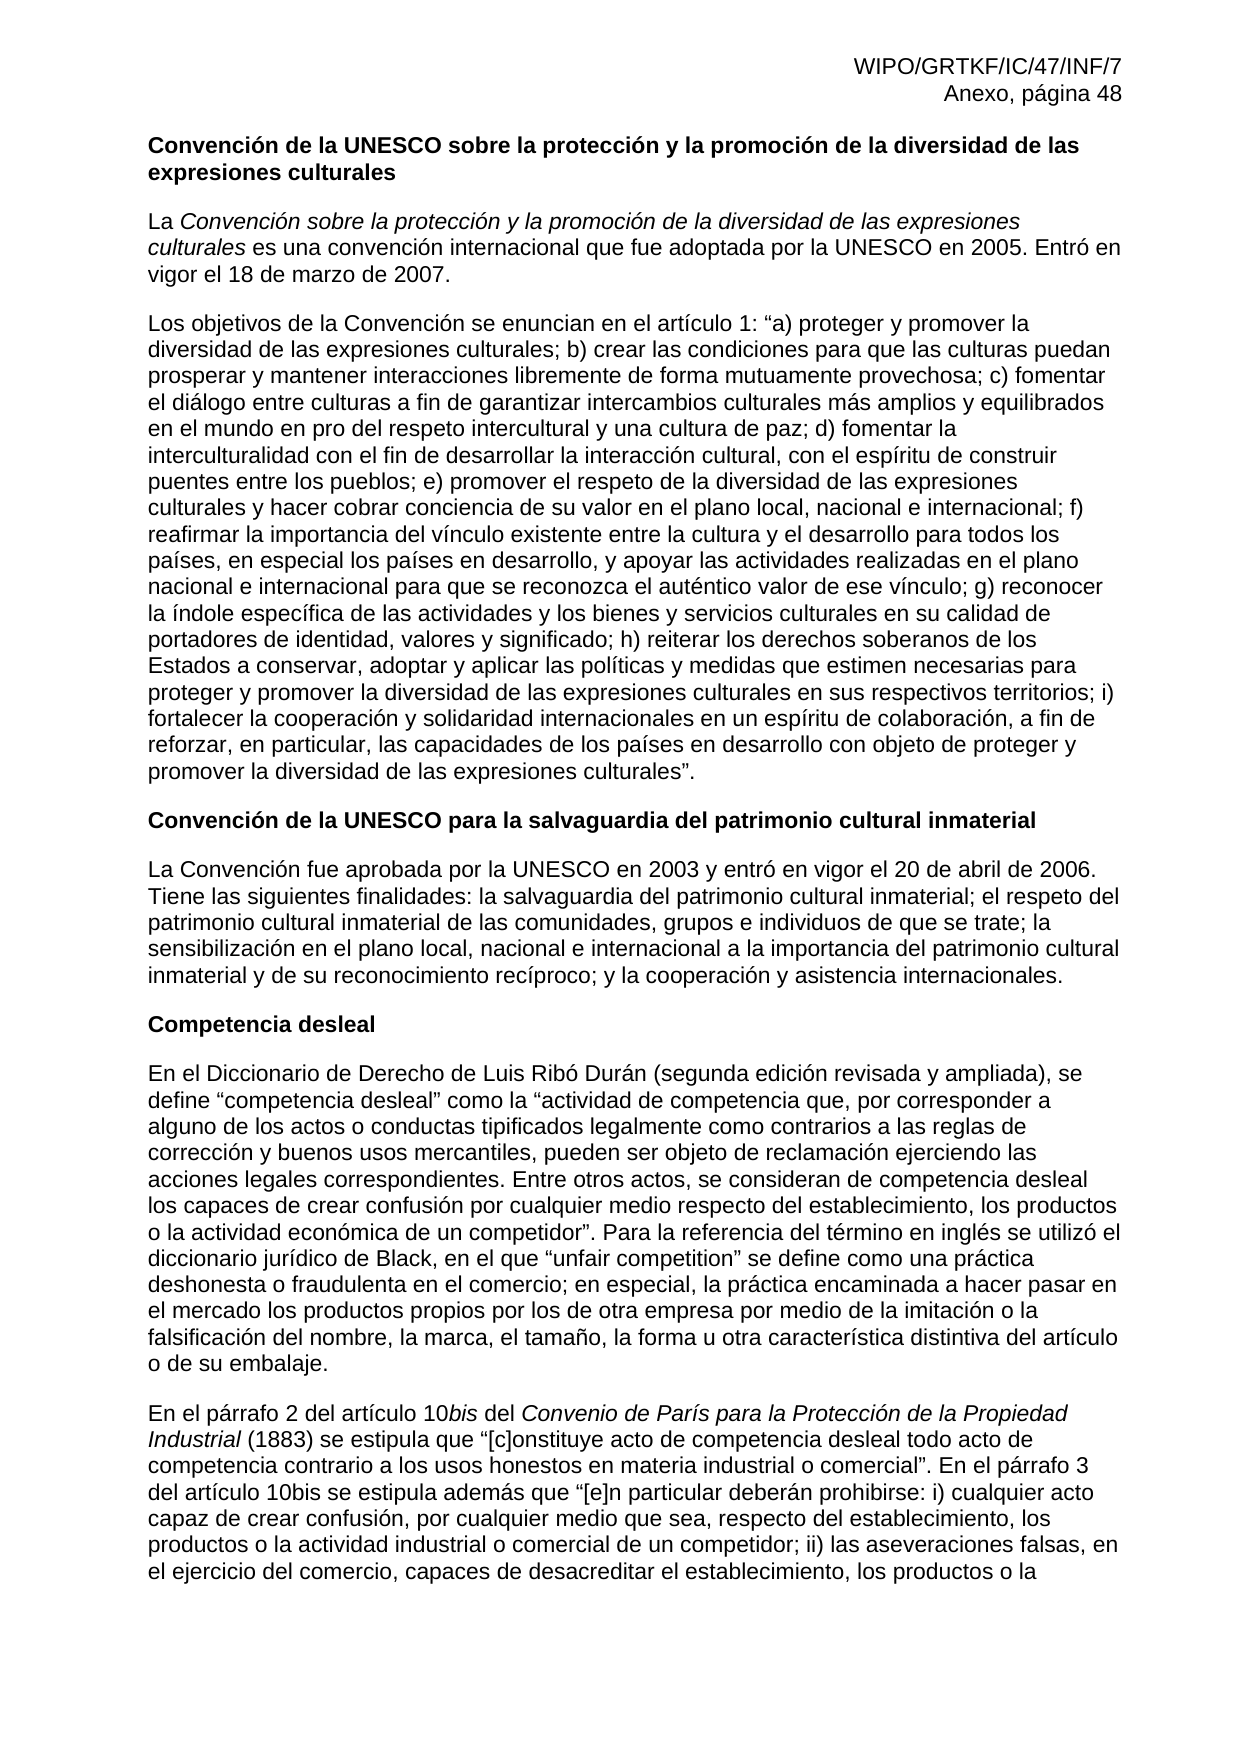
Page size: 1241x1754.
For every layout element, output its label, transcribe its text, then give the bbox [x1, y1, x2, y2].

text La Convención sobre la protección y la promoción de la diversidad de las expresiones culturales es una convención internacional que fue adoptada por la UNESCO en 2005. Entró en vigor el 18 de marzo de 2007. [148, 208, 1122, 287]
subtitle Convención de la UNESCO sobre la protección y la promoción de la diversidad de las expresiones culturales [148, 132, 1122, 185]
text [148, 1399, 1122, 1584]
subtitle Competencia desleal [148, 1011, 1122, 1037]
text Los objetivos de la Convención se enuncian en el artículo 1: “a) proteger y promover la diversidad de las expresiones culturales; b) crear las condiciones para que las culturas puedan prosperar y mantener interacciones libremente de forma mutuamente provechosa; c) fomentar el diálogo entre culturas a fin de garantizar intercambios culturales más amplios y equilibrados en el mundo en pro del respeto intercultural y una cultura de paz; d) fomentar la interculturalidad con el fin de desarrollar la interacción cultural, con el espíritu de construir puentes entre los pueblos; e) promover el respeto de la diversidad de las expresiones culturales y hacer cobrar conciencia de su valor en el plano local, nacional e internacional; f) reafirmar la importancia del vínculo existente entre la cultura y el desarrollo para todos los países, en especial los países en desarrollo, y apoyar las actividades realizadas en el plano nacional e internacional para que se reconozca el auténtico valor de ese vínculo; g) reconocer la índole específica de las actividades y los bienes y servicios culturales en su calidad de portadores de identidad, valores y significado; h) reiterar los derechos soberanos de los Estados a conservar, adoptar y aplicar las políticas y medidas que estimen necesarias para proteger y promover la diversidad de las expresiones culturales en sus respectivos territorios; i) fortalecer la cooperación y solidaridad internacionales en un espíritu de colaboración, a fin de reforzar, en particular, las capacidades de los países en desarrollo con objeto de proteger y promover la diversidad de las expresiones culturales”. [148, 310, 1122, 784]
text En el Diccionario de Derecho de Luis Ribó Durán (segunda edición revisada y ampliada), se define “competencia desleal” como la “actividad de competencia que, por corresponder a alguno de los actos o conductas tipificados legalmente como contrarios a las reglas de corrección y buenos usos mercantiles, pueden ser objeto de reclamación ejerciendo las acciones legales correspondientes. Entre otros actos, se consideran de competencia desleal los capaces de crear confusión por cualquier medio respecto del establecimiento, los productos o la actividad económica de un competidor”. Para la referencia del término en inglés se utilizó el diccionario jurídico de Black, en el que “unfair competition” se define como una práctica deshonesta o fraudulenta en el comercio; en especial, la práctica encaminada a hacer pasar en el mercado los productos propios por los de otra empresa por medio de la imitación o la falsificación del nombre, la marca, el tamaño, la forma u otra característica distintiva del artículo o de su embalaje. [148, 1060, 1122, 1377]
text La Convención fue aprobada por la UNESCO en 2003 y entró en vigor el 20 de abril de 2006. Tiene las siguientes finalidades: la salvaguardia del patrimonio cultural inmaterial; el respeto del patrimonio cultural inmaterial de las comunidades, grupos e individuos de que se trate; la sensibilización en el plano local, nacional e internacional a la importancia del patrimonio cultural inmaterial y de su reconocimiento recíproco; y la cooperación y asistencia internacionales. [148, 856, 1122, 988]
subtitle Convención de la UNESCO para la salvaguardia del patrimonio cultural inmaterial [148, 807, 1122, 833]
